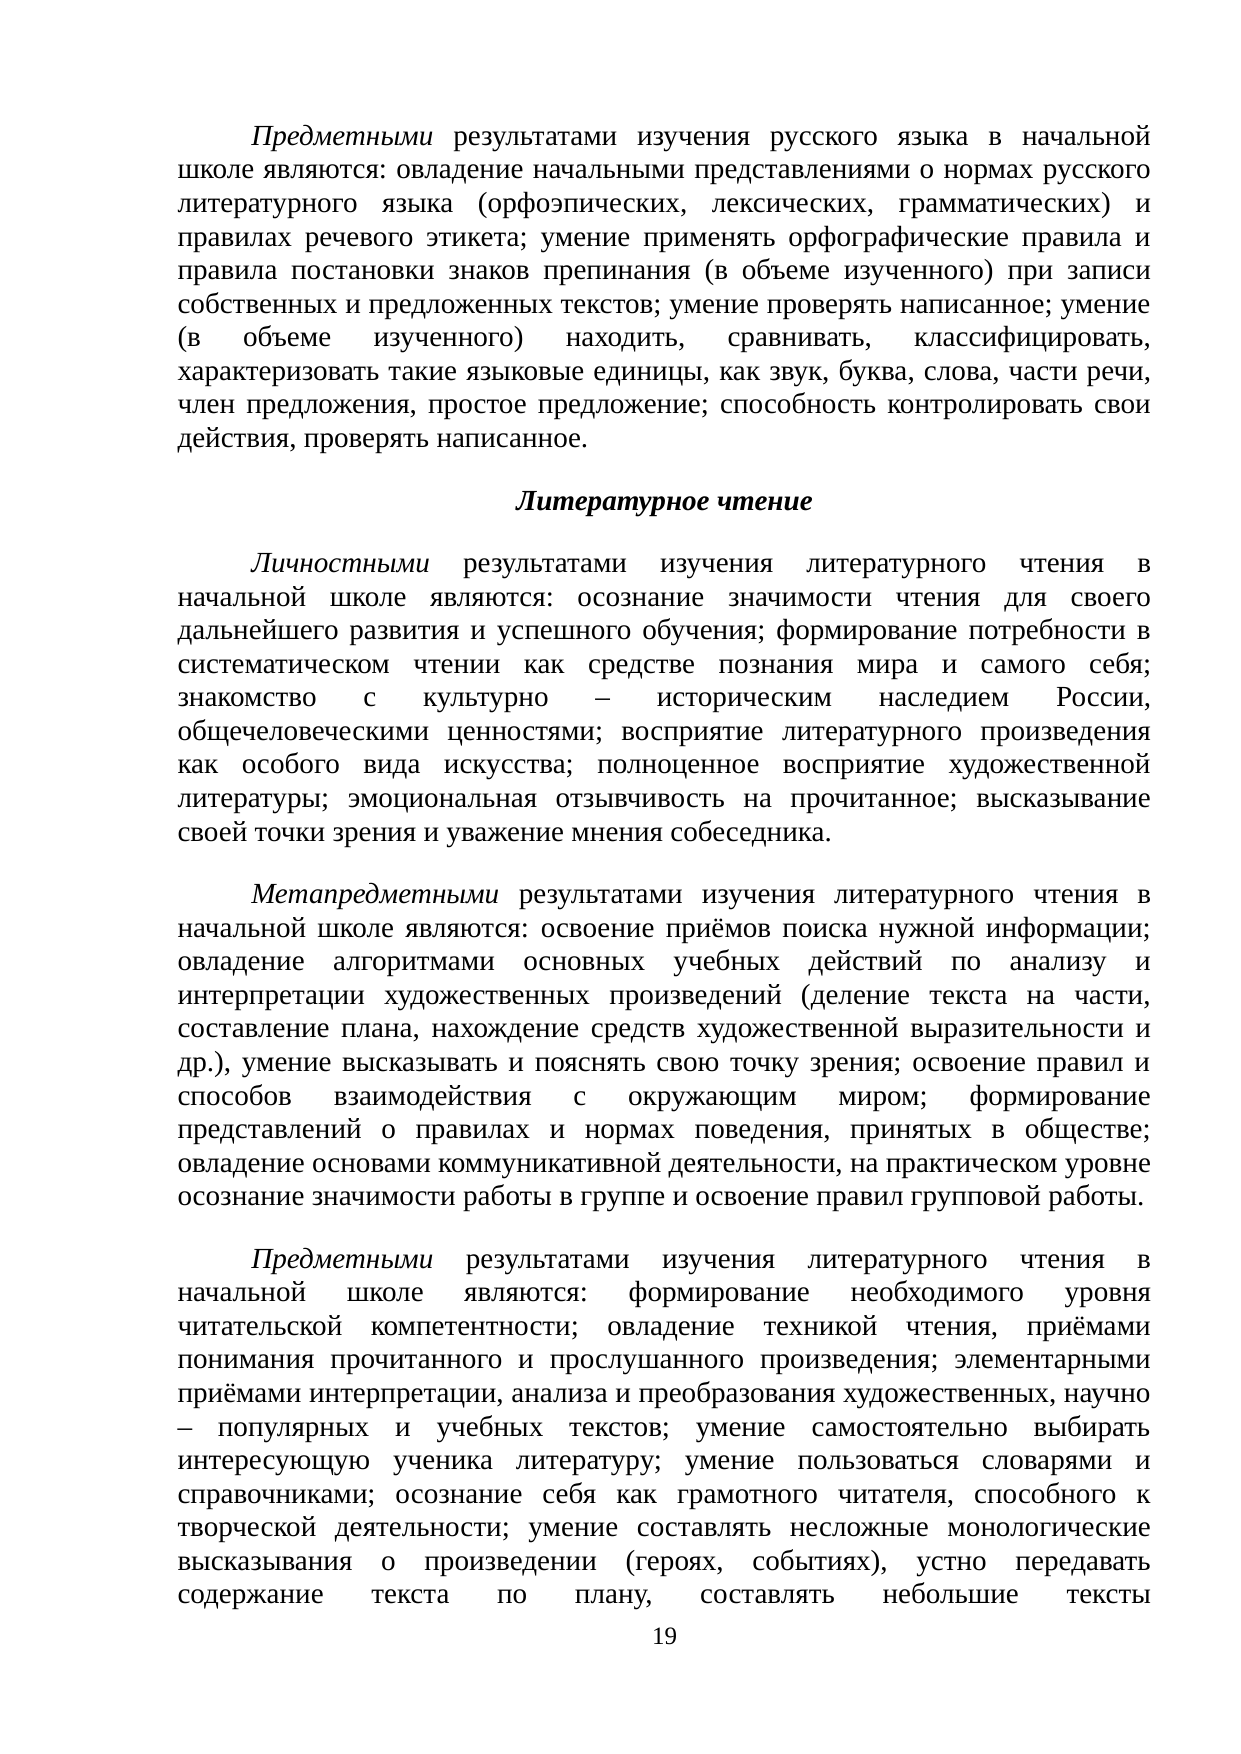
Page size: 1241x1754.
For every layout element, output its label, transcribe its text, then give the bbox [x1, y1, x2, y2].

text Личностными результатами изучения литературного чтения в начальной школе являются: осознание значимости чтения для своего дальнейшего развития и успешного обучения; формирование потребности в систематическом чтении как средстве познания мира и самого себя; знакомство с культурно – историческим наследием России, общечеловеческими ценностями; восприятие литературного произведения как особого вида искусства; полноценное восприятие художественной литературы; эмоциональная отзывчивость на прочитанное; высказывание своей точки зрения и уважение мнения собеседника. [177, 545, 1152, 847]
text Предметными результатами изучения русского языка в начальной школе являются: овладение начальными представлениями о нормах русского литературного языка (орфоэпических, лексических, грамматических) и правилах речевого этикета; умение применять орфографические правила и правила постановки знаков препинания (в объеме изученного) при записи собственных и предложенных текстов; умение проверять написанное; умение (в объеме изученного) находить, сравнивать, классифицировать, характеризовать такие языковые единицы, как звук, буква, слова, части речи, член предложения, простое предложение; способность контролировать свои действия, проверять написанное. [177, 118, 1152, 453]
text Метапредметными результатами изучения литературного чтения в начальной школе являются: освоение приёмов поиска нужной информации; овладение алгоритмами основных учебных действий по анализу и интерпретации художественных произведений (деление текста на части, составление плана, нахождение средств художественной выразительности и др.), умение высказывать и пояснять свою точку зрения; освоение правил и способов взаимодействия с окружающим миром; формирование представлений о правилах и нормах поведения, принятых в обществе; овладение основами коммуникативной деятельности, на практическом уровне осознание значимости работы в группе и освоение правил групповой работы. [177, 876, 1152, 1212]
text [177, 1241, 1152, 1610]
text Литературное чтение [177, 483, 1152, 516]
